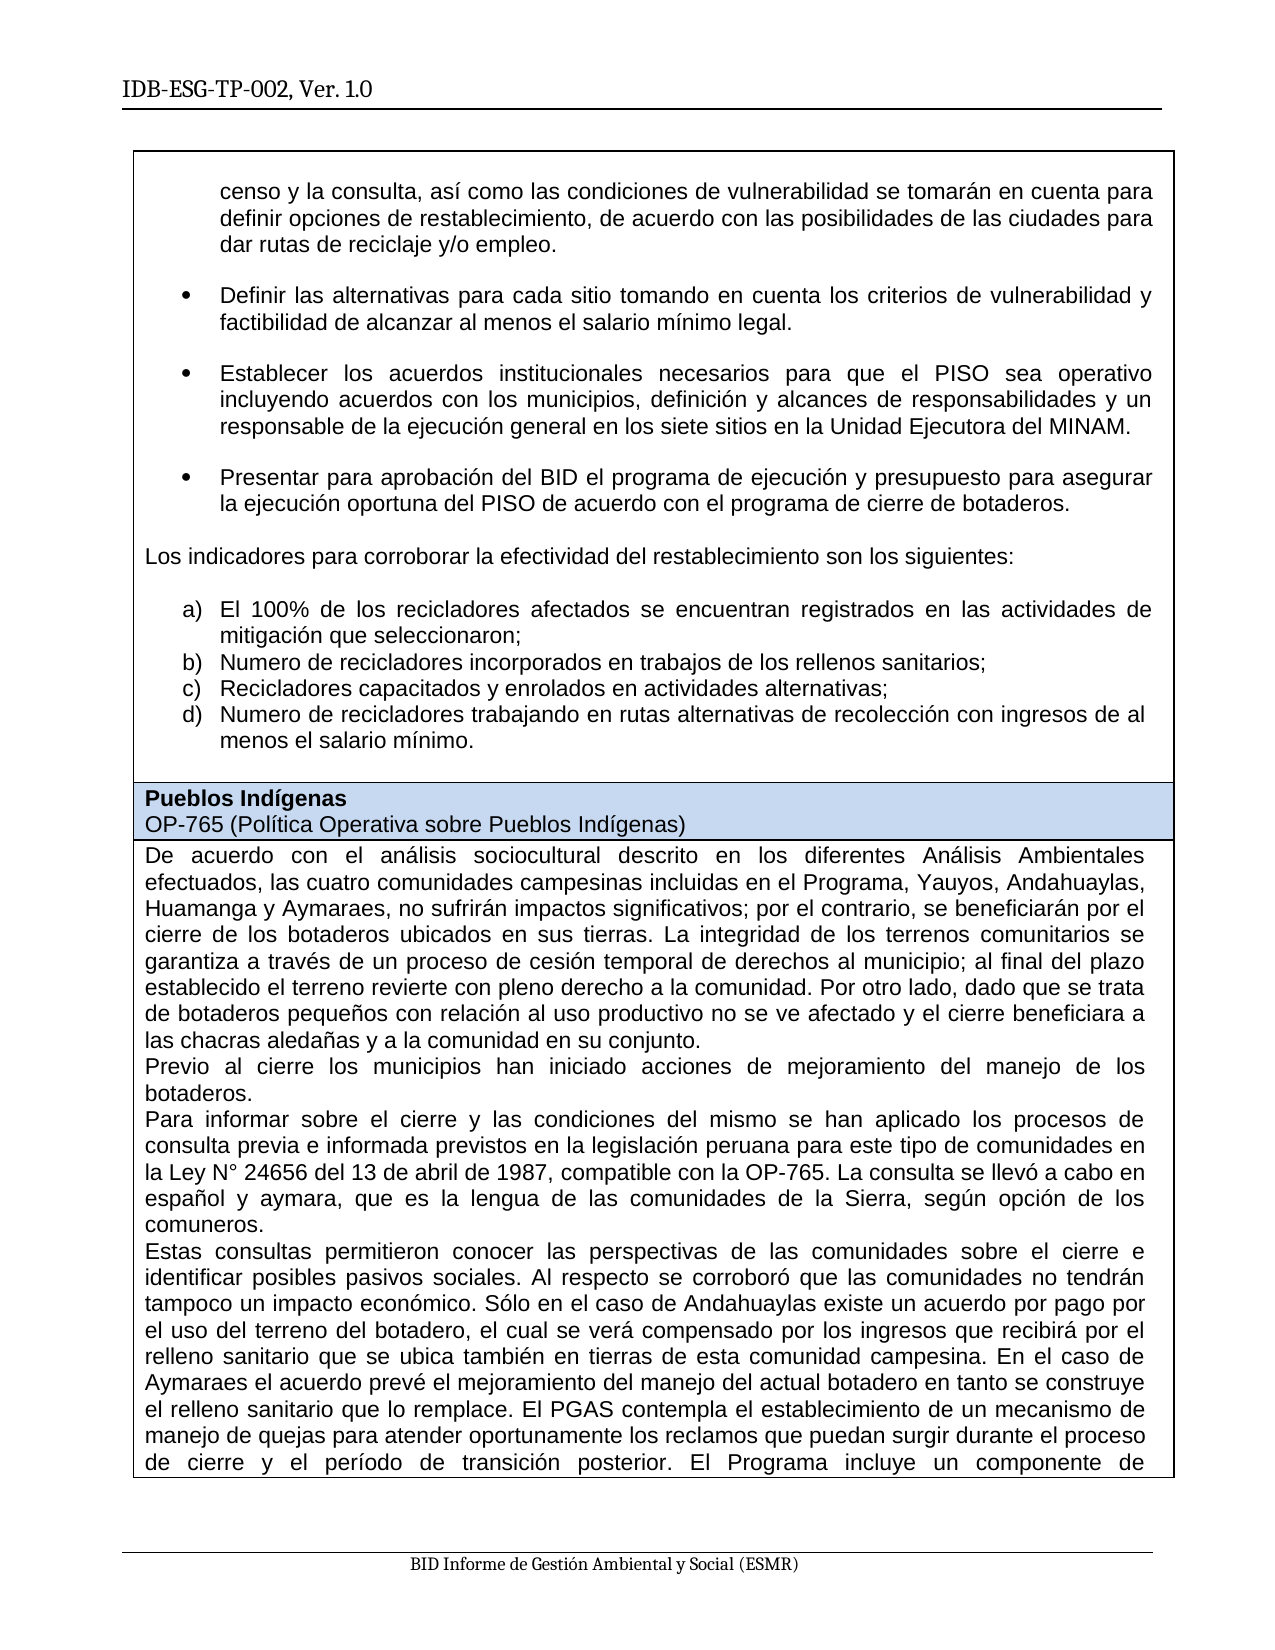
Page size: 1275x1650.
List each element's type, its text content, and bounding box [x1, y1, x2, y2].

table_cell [134, 152, 1173, 782]
table_cell Pueblos Indígenas OP-765 (Política Operativa sobre Pueblos Indígenas) [134, 783, 1173, 839]
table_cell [134, 841, 1173, 1476]
